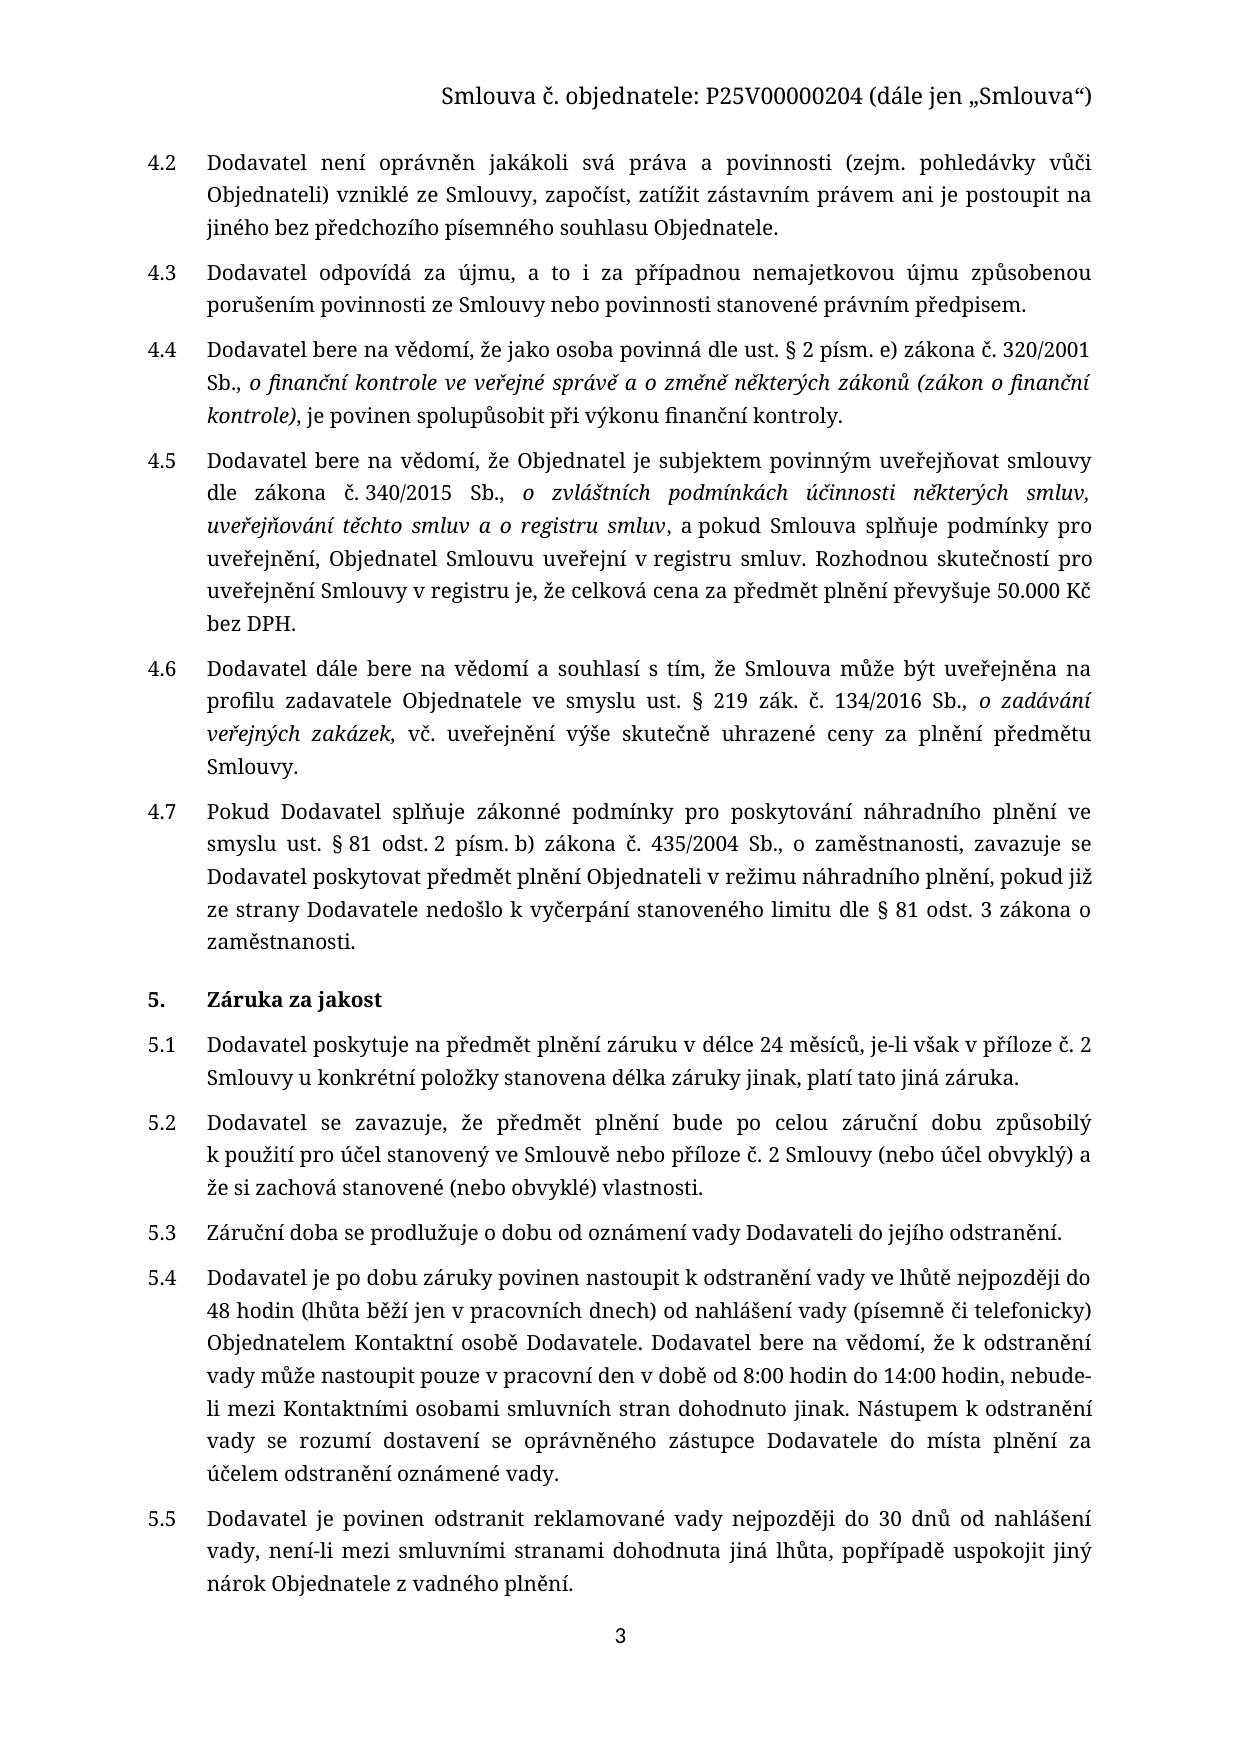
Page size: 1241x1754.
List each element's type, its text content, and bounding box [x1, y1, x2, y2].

list Dodavatel není oprávněn jakákoli svá práva a povinnosti (zejm. pohledávky vůči Objednateli) vzniklé ze Smlouvy, započíst, zatížit zástavním právem ani je postoupit na jiného bez předchozího písemného souhlasu Objednatele. [148, 148, 1093, 241]
list Dodavatel bere na vědomí, že jako osoba povinná dle ust. § 2 písm. e) zákona č. 320/2001 Sb., o finanční kontrole ve veřejné správě a o změně některých zákonů (zákon o finanční kontrole), je povinen spolupůsobit při výkonu finanční kontroly. [148, 336, 1093, 429]
list Dodavatel je po dobu záruky povinen nastoupit k odstranění vady ve lhůtě nejpozději do 48 hodin (lhůta běží jen v pracovních dnech) od nahlášení vady (písemně či telefonicky) Objednatelem Kontaktní osobě Dodavatele. Dodavatel bere na vědomí, že k odstranění vady může nastoupit pouze v pracovní den v době od 8:00 hodin do 14:00 hodin, nebude-li mezi Kontaktními osobami smluvních stran dohodnuto jinak. Nástupem k odstranění vady se rozumí dostavení se oprávněného zástupce Dodavatele do místa plnění za účelem odstranění oznámené vady. [148, 1263, 1093, 1487]
list Dodavatel se zavazuje, že předmět plnění bude po celou záruční dobu způsobilý k použití pro účel stanovený ve Smlouvě nebo příloze č. 2 Smlouvy (nebo účel obvyklý) a že si zachová stanovené (nebo obvyklé) vlastnosti. [148, 1108, 1093, 1201]
list Pokud Dodavatel splňuje zákonné podmínky pro poskytování náhradního plnění ve smyslu ust. § 81 odst. 2 písm. b) zákona č. 435/2004 Sb., o zaměstnanosti, zavazuje se Dodavatel poskytovat předmět plnění Objednateli v režimu náhradního plnění, pokud již ze strany Dodavatele nedošlo k vyčerpání stanoveného limitu dle § 81 odst. 3 zákona o zaměstnanosti. [148, 797, 1093, 956]
list Dodavatel bere na vědomí, že Objednatel je subjektem povinným uveřejňovat smlouvy dle zákona č. 340/2015 Sb., o zvláštních podmínkách účinnosti některých smluv, uveřejňování těchto smluv a o registru smluv, a pokud Smlouva splňuje podmínky pro uveřejnění, Objednatel Smlouvu uveřejní v registru smluv. Rozhodnou skutečností pro uveřejnění Smlouvy v registru je, že celková cena za předmět plnění převyšuje 50.000 Kč bez DPH. [148, 446, 1093, 637]
list Dodavatel dále bere na vědomí a souhlasí s tím, že Smlouva může být uveřejněna na profilu zadavatele Objednatele ve smyslu ust. § 219 zák. č. 134/2016 Sb., o zadávání veřejných zakázek, vč. uveřejnění výše skutečně uhrazené ceny za plnění předmětu Smlouvy. [148, 654, 1093, 780]
list Záruční doba se prodlužuje o dobu od oznámení vady Dodavateli do jejího odstranění. [148, 1218, 1093, 1247]
list Dodavatel je povinen odstranit reklamované vady nejpozději do 30 dnů od nahlášení vady, není-li mezi smluvními stranami dohodnuta jiná lhůta, popřípadě uspokojit jiný nárok Objednatele z vadného plnění. [148, 1504, 1093, 1598]
list Záruka za jakost [148, 985, 1093, 1013]
list Dodavatel odpovídá za újmu, a to i za případnou nemajetkovou újmu způsobenou porušením povinnosti ze Smlouvy nebo povinnosti stanovené právním předpisem. [148, 258, 1093, 319]
list Dodavatel poskytuje na předmět plnění záruku v délce 24 měsíců, je-li však v příloze č. 2 Smlouvy u konkrétní položky stanovena délka záruky jinak, platí tato jiná záruka. [148, 1030, 1093, 1091]
